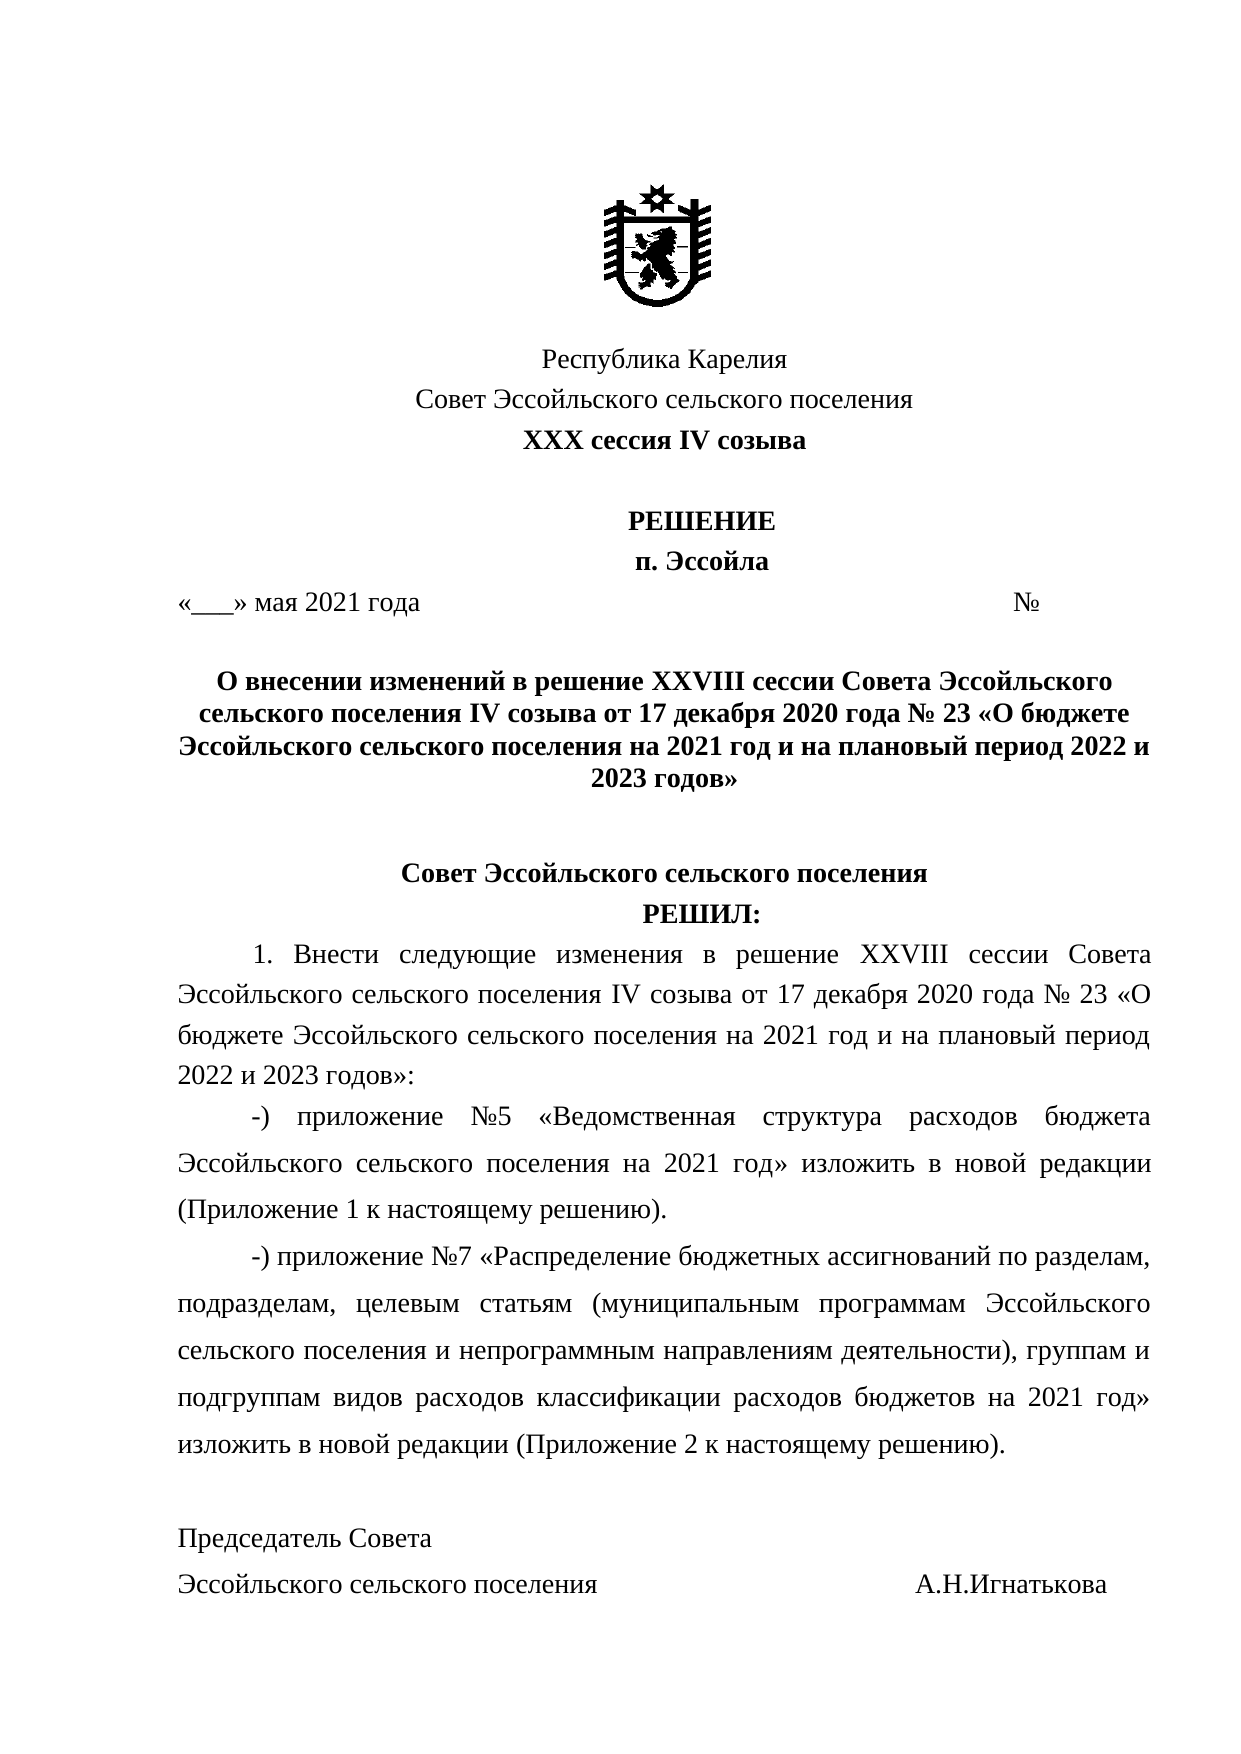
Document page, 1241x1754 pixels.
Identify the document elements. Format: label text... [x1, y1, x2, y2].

text 1. Внести следующие изменения в решение XXVIII сессии Совета Эссойльского сельского поселения IV созыва от 17 декабря 2020 года № 23 «О бюджете Эссойльского сельского поселения на 2021 год и на плановый период 2022 и 2023 годов»: [177, 937, 1152, 1091]
text -) приложение №7 «Распределение бюджетных ассигнований по разделам, подразделам, целевым статьям (муниципальным программам Эссойльского сельского поселения и непрограммным направлениям деятельности), группам и подгруппам видов расходов классификации расходов бюджетов на 2021 год» изложить в новой редакции (Приложение 2 к настоящему решению). [177, 1239, 1152, 1459]
subtitle «___» мая 2021 года № [177, 585, 1152, 617]
text Совет Эссойльского сельского поселения [177, 856, 1152, 889]
text ХХХ сессия IV созыва [177, 423, 1152, 455]
text п. Эссойла [177, 544, 1152, 577]
text Совет Эссойльского сельского поселения [177, 383, 1152, 415]
picture [602, 183, 713, 308]
text РЕШИЛ: [177, 897, 1152, 929]
text Эссойльского сельского поселения А.Н.Игнатькова [177, 1568, 1152, 1600]
subtitle О внесении изменений в решение XXVIII сессии Совета Эссойльского сельского поселения IV созыва от 17 декабря 2020 года № 23 «О бюджете Эссойльского сельского поселения на 2021 год и на плановый период 2022 и 2023 годов» [177, 664, 1152, 793]
text Республика Карелия [177, 342, 1152, 374]
subtitle РЕШЕНИЕ [177, 504, 1152, 536]
text Председатель Совета [177, 1521, 1152, 1553]
text -) приложение №5 «Ведомственная структура расходов бюджета Эссойльского сельского поселения на 2021 год» изложить в новой редакции (Приложение 1 к настоящему решению). [177, 1099, 1152, 1225]
